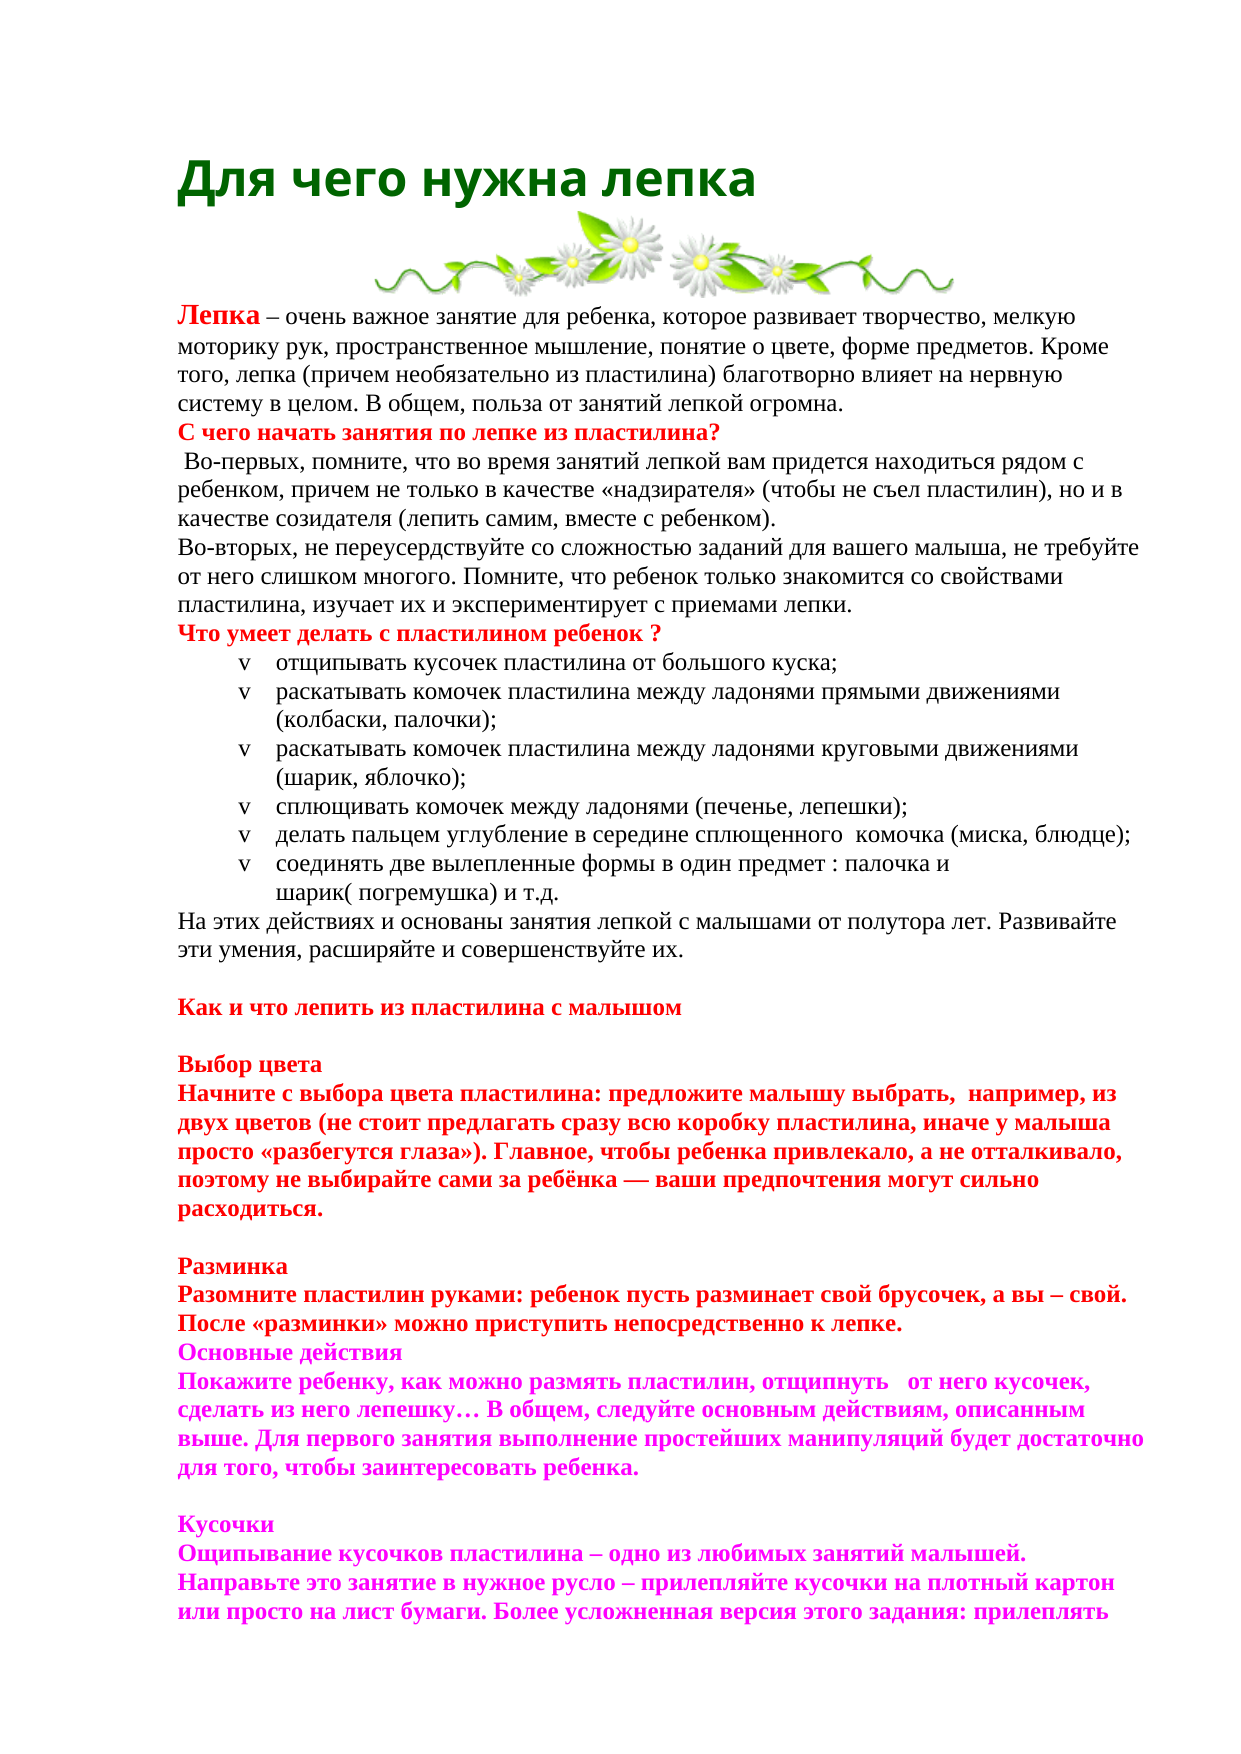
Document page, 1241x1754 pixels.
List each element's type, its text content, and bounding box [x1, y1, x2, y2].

text На этих действиях и основаны занятия лепкой с малышами от полутора лет. Развивайте эти умения, расширяйте и совершенствуйте их. [177, 906, 1152, 963]
text v отщипывать кусочек пластилина от большого куска; [238, 647, 1152, 676]
text v делать пальцем углубление в середине сплющенного комочка (миска, блюдце); [238, 819, 1152, 848]
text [177, 1481, 1152, 1624]
text Основные действия Покажите ребенку, как можно размять пластилин, отщипнуть от него кусочек, сделать из него лепешку… В общем, следуйте основным действиям, описанным выше. Для первого занятия выполнение простейших манипуляций будет достаточно для того, чтобы заинтересовать ребенка. [177, 1337, 1152, 1481]
text v раскатывать комочек пластилина между ладонями круговыми движениями (шарик, яблочко); [238, 733, 1152, 791]
subtitle Для чего нужна лепка [177, 143, 1152, 211]
text Как и что лепить из пластилина с малышом Выбор цвета Начните с выбора цвета пластилина: предложите малышу выбрать, например, из двух цветов (не стоит предлагать сразу всю коробку пластилина, иначе у малыша просто «разбегутся глаза»). Главное, чтобы ребенка привлекало, а не отталкивало, поэтому не выбирайте сами за ребёнка — ваши предпочтения могут сильно расходиться. Разминка Разомните пластилин руками: ребенок пусть разминает свой брусочек, а вы – свой. После «разминки» можно приступить непосредственно к лепке. [177, 963, 1152, 1337]
text Во-первых, помните, что во время занятий лепкой вам придется находиться рядом с ребенком, причем не только в качестве «надзирателя» (чтобы не съел пластилин), но и в качестве созидателя (лепить самим, вместе с ребенком). [177, 446, 1152, 532]
text Лепка – очень важное занятие для ребенка, которое развивает творчество, мелкую моторику рук, пространственное мышление, понятие о цвете, форме предметов. Кроме того, лепка (причем необязательно из пластилина) благотворно влияет на нервную систему в целом. В общем, польза от занятий лепкой огромна. [177, 297, 1152, 417]
text v раскатывать комочек пластилина между ладонями прямыми движениями (колбаски, палочки); [238, 676, 1152, 733]
text v сплющивать комочек между ладонями (печенье, лепешки); [238, 791, 1152, 819]
picture [374, 211, 955, 298]
text v соединять две вылепленные формы в один предмет : палочка и шарик( погремушка) и т.д. [238, 848, 1152, 906]
text C чего начать занятия по лепке из пластилина? [177, 417, 1152, 446]
text Во-вторых, не переусердствуйте со сложностью заданий для вашего малыша, не требуйте от него слишком многого. Помните, что ребенок только знакомится со свойствами пластилина, изучает их и экспериментирует с приемами лепки. [177, 532, 1152, 618]
text Что умеет делать с пластилином ребенок ? [177, 618, 1152, 647]
